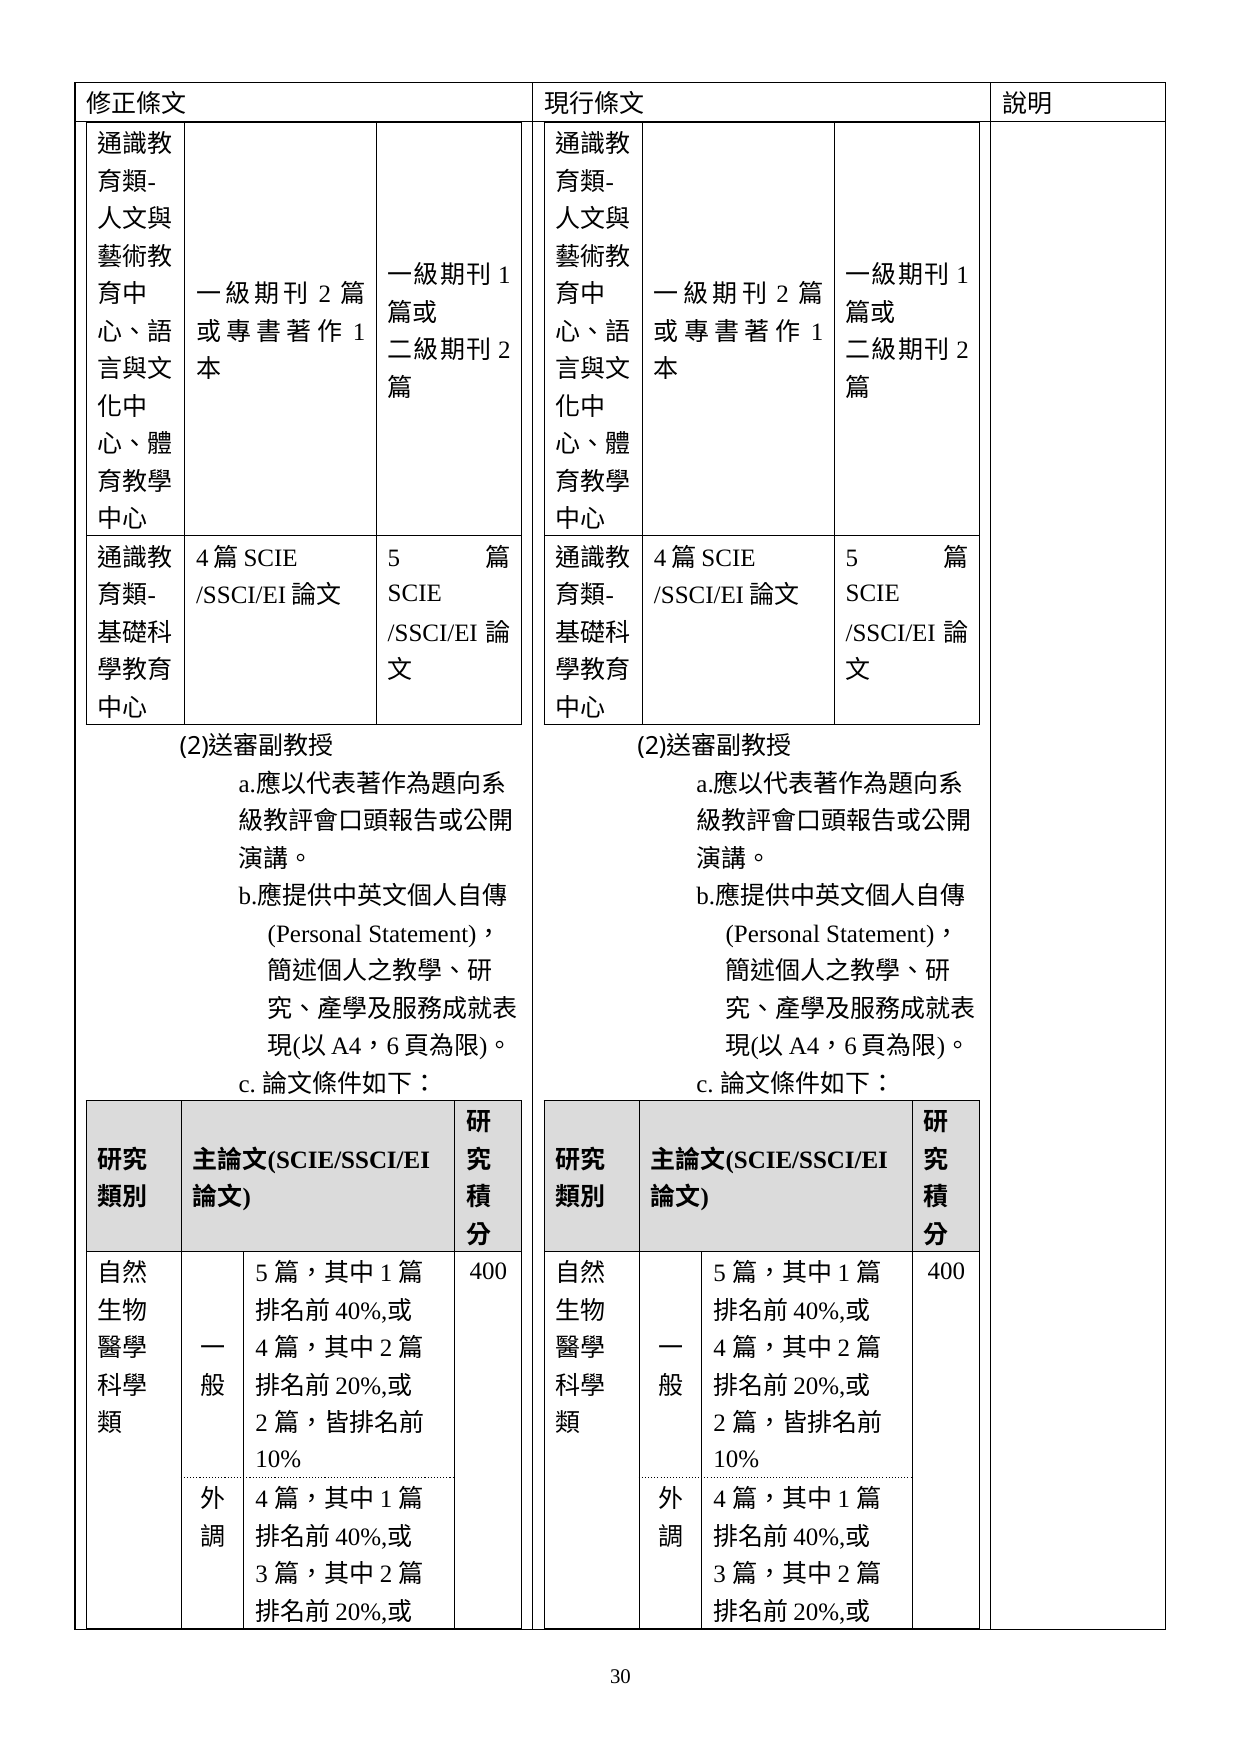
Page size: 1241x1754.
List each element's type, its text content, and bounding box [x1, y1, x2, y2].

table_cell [533, 122, 990, 1629]
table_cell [76, 122, 532, 1629]
table_header 現行條文 [533, 83, 990, 121]
table_header 修正條文 [76, 83, 532, 121]
table_header 說明 [991, 83, 1165, 121]
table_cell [991, 122, 1165, 1629]
